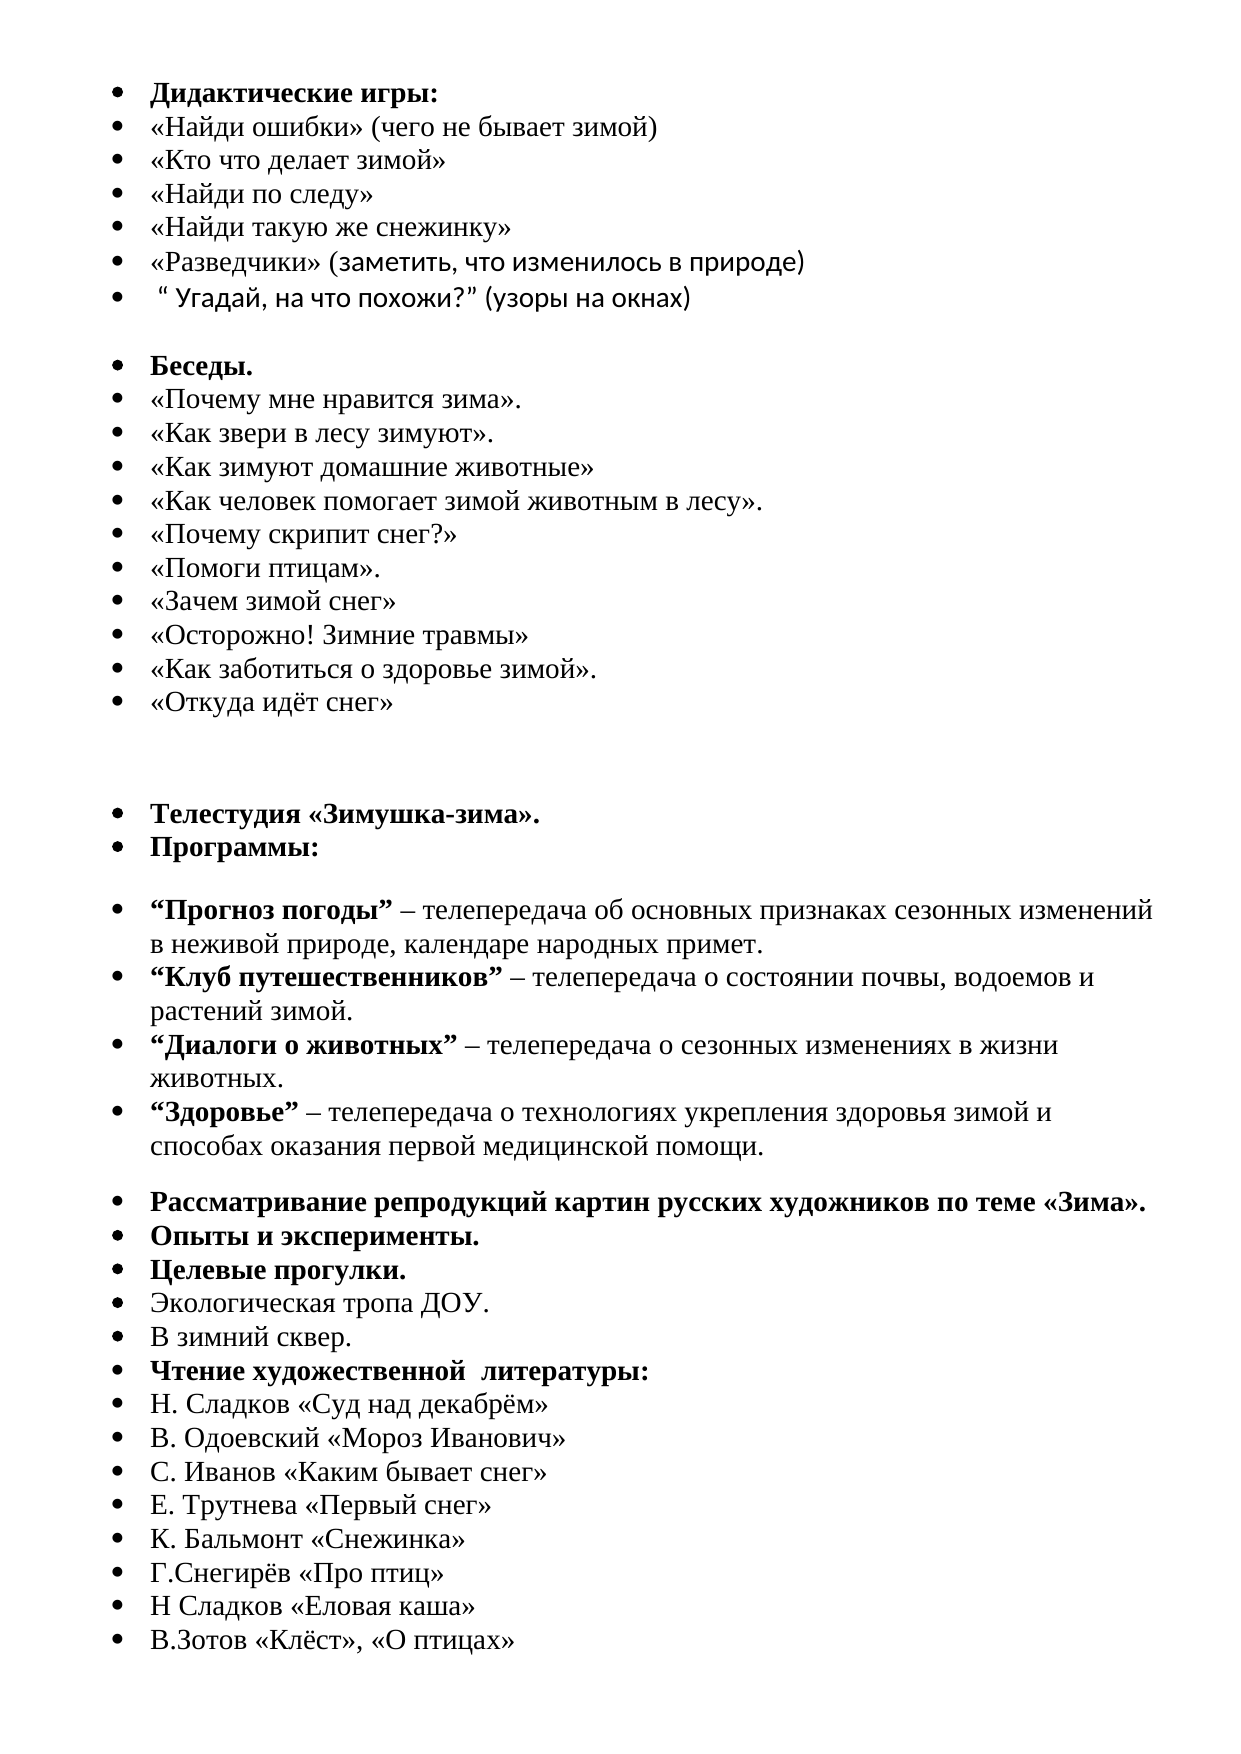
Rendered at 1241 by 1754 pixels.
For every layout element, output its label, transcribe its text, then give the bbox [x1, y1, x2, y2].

list Экологическая тропа ДОУ. [112, 1379, 1165, 1412]
list Опыты и эксперименты. [112, 1311, 1165, 1345]
list Дидактические игры: [112, 75, 1165, 109]
list «Осторожно! Зимние травмы» [112, 617, 1165, 651]
list «Найди по следу» [112, 176, 1165, 209]
list «Найди ошибки» (чего не бывает зимой) [112, 109, 1165, 142]
list «Как зимуют домашние животные» [112, 449, 1165, 483]
list Чтение художественной литературы: [112, 1446, 1165, 1480]
list Программы: [112, 829, 1165, 863]
list В зимний сквер. [112, 1412, 1165, 1446]
list В. Одоевский «Мороз Иванович» [112, 1513, 1165, 1547]
list «Как заботиться о здоровье зимой». [112, 651, 1165, 684]
list Целевые прогулки. [112, 1345, 1165, 1379]
list «Помоги птицам». [112, 550, 1165, 583]
list “Диалоги о животных” – телепередача о сезонных изменениях в жизни животных. [112, 1085, 1165, 1152]
list Н. Сладков «Суд над декабрём» [112, 1480, 1165, 1513]
list Телестудия «Зимушка-зима». [112, 796, 1165, 829]
list «Найди такую же снежинку» [112, 209, 1165, 243]
list Е. Трутнева «Первый снег» [112, 1581, 1165, 1614]
list “Здоровье” – телепередача о технологиях укрепления здоровья зимой и способах оказания первой медицинской помощи. [112, 1181, 1165, 1249]
list «Почему мне нравится зима». [112, 382, 1165, 415]
list «Как человек помогает зимой животным в лесу». [112, 483, 1165, 516]
list «Кто что делает зимой» [112, 142, 1165, 176]
list “Прогноз погоды” – телепередача об основных признаках сезонных изменений в неживой природе, календаре народных примет. [112, 892, 1165, 959]
list К. Бальмонт «Снежинка» [112, 1614, 1165, 1648]
list «Почему скрипит снег?» [112, 516, 1165, 550]
list С. Иванов «Каким бывает снег» [112, 1547, 1165, 1581]
list Рассматривание репродукций картин русских художников по теме «Зима». [112, 1278, 1165, 1311]
list “Клуб путешественников” – телепередача о состоянии почвы, водоемов и растений зимой. [112, 989, 1165, 1056]
list «Откуда идёт снег» [112, 684, 1165, 718]
list «Зачем зимой снег» [112, 583, 1165, 617]
list «Как звери в лесу зимуют». [112, 415, 1165, 449]
list “ Угадай, на что похожи?” (узоры на окнах) [112, 279, 1165, 314]
list Беседы. [112, 348, 1165, 382]
list «Разведчики» (заметить, что изменилось в природе) [112, 243, 1165, 279]
